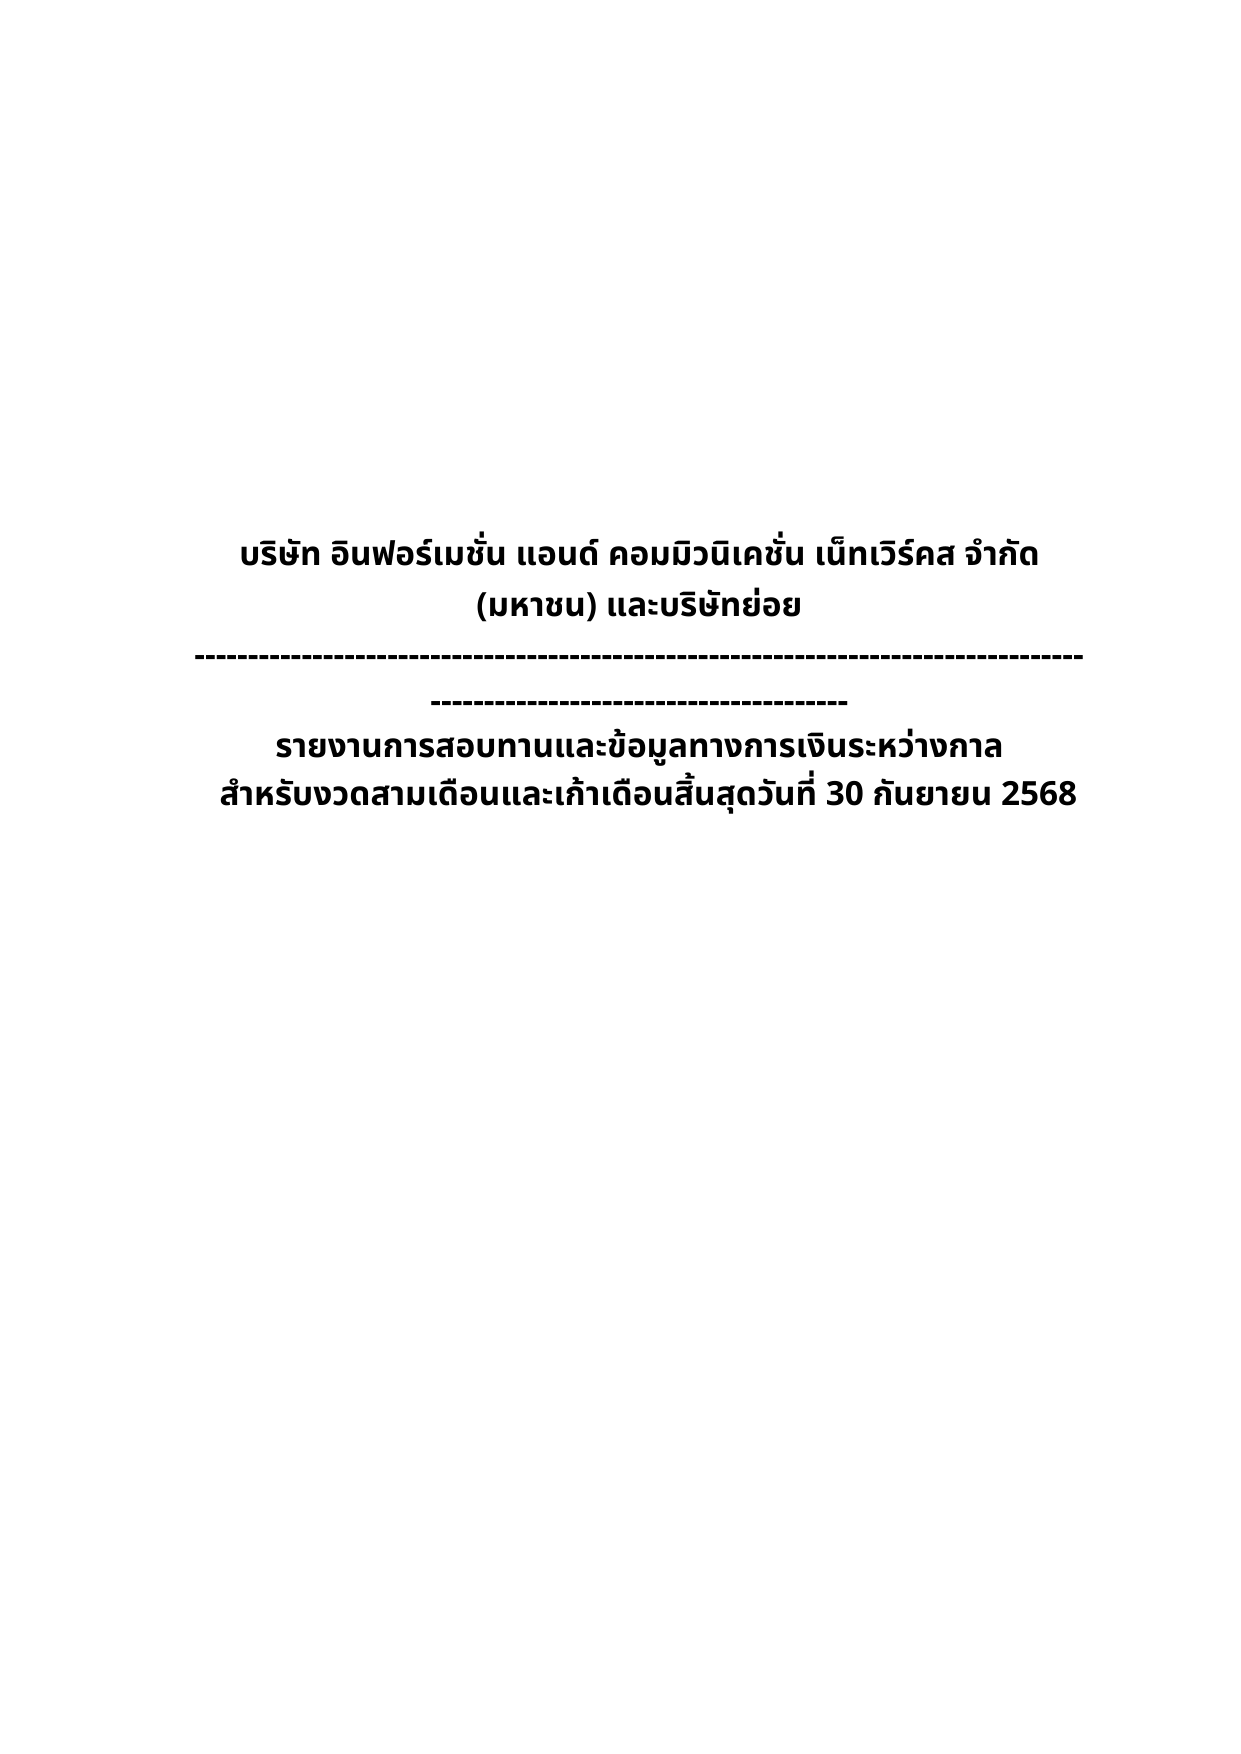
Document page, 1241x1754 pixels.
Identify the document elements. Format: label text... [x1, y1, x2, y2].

text รายงานการสอบทานและข้อมูลทางการเงินระหว่างกาล [189, 722, 1089, 772]
text สำหรับงวดสามเดือนและเก้าเดือนสิ้นสุดวันที่ 30 กันยายน 2568 [144, 772, 1152, 814]
text -------------------------------------------------------------------------------------------------------------------------- [189, 631, 1089, 722]
text บริษัท อินฟอร์เมชั่น แอนด์ คอมมิวนิเคชั่น เน็ทเวิร์คส จำกัด (มหาชน) และบริษัทย่อย [189, 530, 1089, 631]
